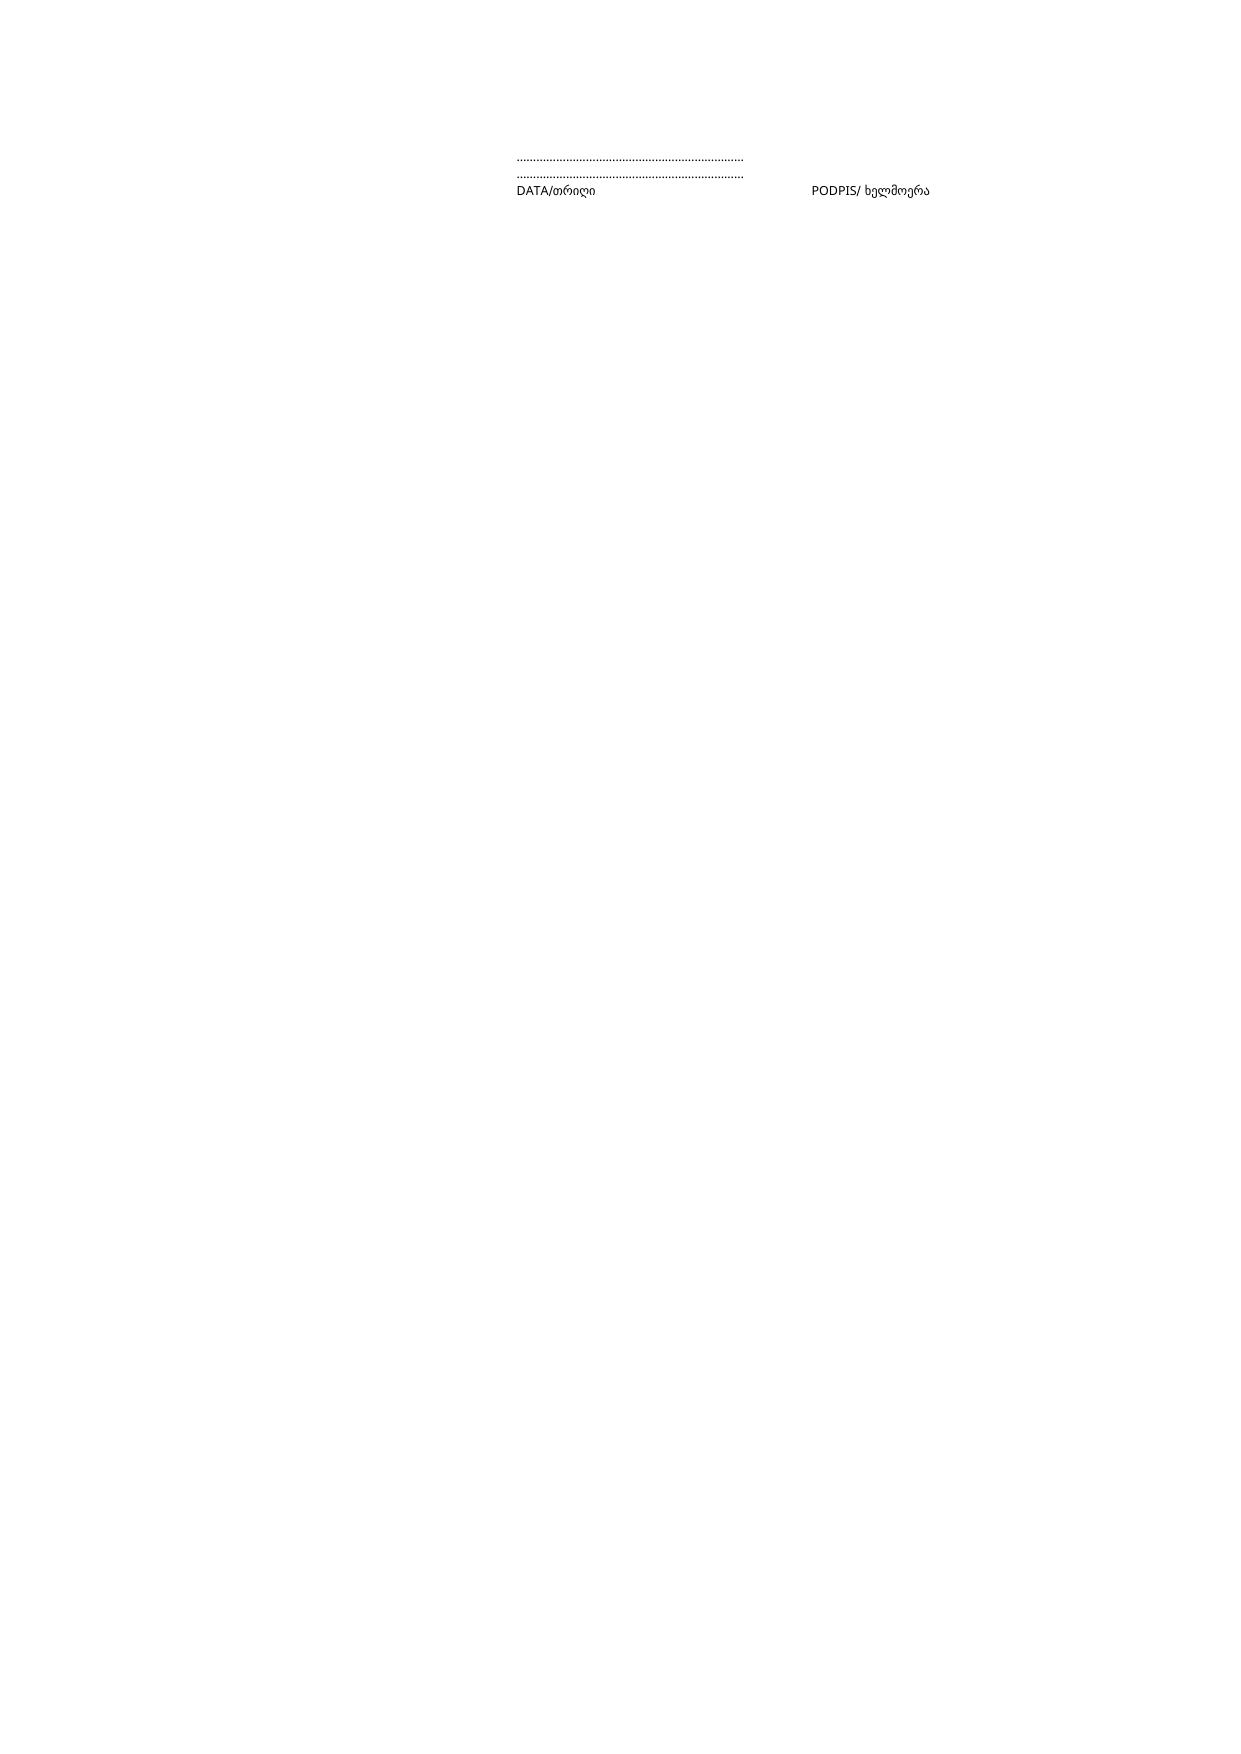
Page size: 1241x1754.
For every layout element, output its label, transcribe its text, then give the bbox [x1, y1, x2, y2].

text DATA/თრიღი PODPIS/ ხელმოერა [443, 182, 1093, 199]
text …………………………………………………………… …………………………………………………………… [443, 148, 1093, 182]
